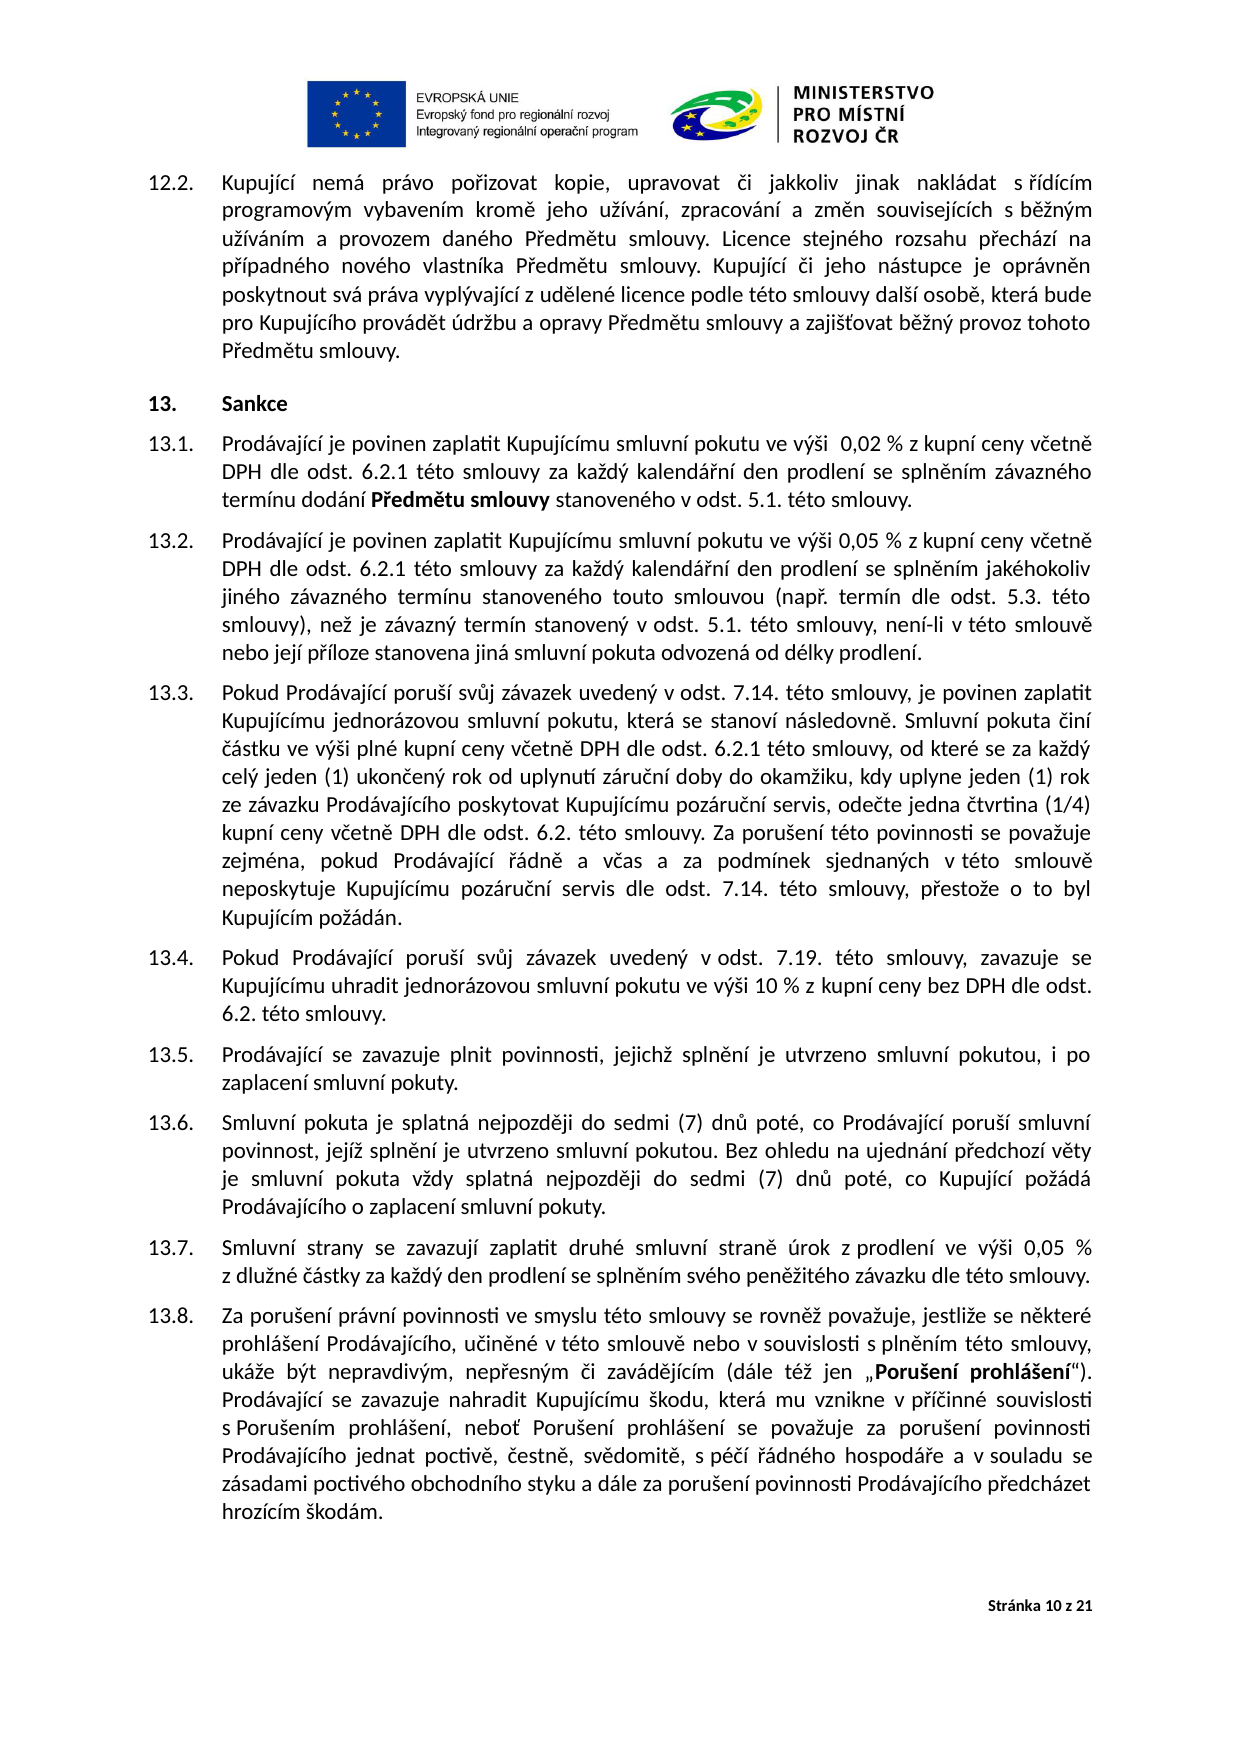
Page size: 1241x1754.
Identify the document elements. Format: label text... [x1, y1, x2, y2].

text Prodávající je povinen zaplatit Kupujícímu smluvní pokutu ve výši 0,02 % z kupní ceny včetně DPH dle odst. 6.2.1 této smlouvy za každý kalendářní den prodlení se splněním závazného termínu dodání Předmětu smlouvy stanoveného v odst. 5.1. této smlouvy. [148, 429, 1092, 513]
list Sankce [148, 389, 1092, 417]
text Prodávající se zavazuje plnit povinnosti, jejichž splnění je utvrzeno smluvní pokutou, i po zaplacení smluvní pokuty. [148, 1040, 1092, 1096]
text Smluvní pokuta je splatná nejpozději do sedmi (7) dnů poté, co Prodávající poruší smluvní povinnost, jejíž splnění je utvrzeno smluvní pokutou. Bez ohledu na ujednání předchozí věty je smluvní pokuta vždy splatná nejpozději do sedmi (7) dnů poté, co Kupující požádá Prodávajícího o zaplacení smluvní pokuty. [148, 1108, 1092, 1220]
text Za porušení právní povinnosti ve smyslu této smlouvy se rovněž považuje, jestliže se některé prohlášení Prodávajícího, učiněné v této smlouvě nebo v souvislosti s plněním této smlouvy, ukáže být nepravdivým, nepřesným či zavádějícím (dále též jen „Porušení prohlášení“). Prodávající se zavazuje nahradit Kupujícímu škodu, která mu vznikne v příčinné souvislosti s Porušením prohlášení, neboť Porušení prohlášení se považuje za porušení povinnosti Prodávajícího jednat poctivě, čestně, svědomitě, s péčí řádného hospodáře a v souladu se zásadami poctivého obchodního styku a dále za porušení povinnosti Prodávajícího předcházet hrozícím škodám. [148, 1301, 1092, 1526]
text Pokud Prodávající poruší svůj závazek uvedený v odst. 7.14. této smlouvy, je povinen zaplatit Kupujícímu jednorázovou smluvní pokutu, která se stanoví následovně. Smluvní pokuta činí částku ve výši plné kupní ceny včetně DPH dle odst. 6.2.1 této smlouvy, od které se za každý celý jeden (1) ukončený rok od uplynutí záruční doby do okamžiku, kdy uplyne jeden (1) rok ze závazku Prodávajícího poskytovat Kupujícímu pozáruční servis, odečte jedna čtvrtina (1/4) kupní ceny včetně DPH dle odst. 6.2. této smlouvy. Za porušení této povinnosti se považuje zejména, pokud Prodávající řádně a včas a za podmínek sjednaných v této smlouvě neposkytuje Kupujícímu pozáruční servis dle odst. 7.14. této smlouvy, přestože o to byl Kupujícím požádán. [148, 678, 1092, 931]
text Prodávající je povinen zaplatit Kupujícímu smluvní pokutu ve výši 0,05 % z kupní ceny včetně DPH dle odst. 6.2.1 této smlouvy za každý kalendářní den prodlení se splněním jakéhokoliv jiného závazného termínu stanoveného touto smlouvou (např. termín dle odst. 5.3. této smlouvy), než je závazný termín stanovený v odst. 5.1. této smlouvy, není-li v této smlouvě nebo její příloze stanovena jiná smluvní pokuta odvozená od délky prodlení. [148, 526, 1092, 666]
text Smluvní strany se zavazují zaplatit druhé smluvní straně úrok z prodlení ve výši 0,05 % z dlužné částky za každý den prodlení se splněním svého peněžitého závazku dle této smlouvy. [148, 1233, 1092, 1289]
text Pokud Prodávající poruší svůj závazek uvedený v odst. 7.19. této smlouvy, zavazuje se Kupujícímu uhradit jednorázovou smluvní pokutu ve výši 10 % z kupní ceny bez DPH dle odst. 6.2. této smlouvy. [148, 943, 1092, 1027]
text Kupující nemá právo pořizovat kopie, upravovat či jakkoliv jinak nakládat s řídícím programovým vybavením kromě jeho užívání, zpracování a změn souvisejících s běžným užíváním a provozem daného Předmětu smlouvy. Licence stejného rozsahu přechází na případného nového vlastníka Předmětu smlouvy. Kupující či jeho nástupce je oprávněn poskytnout svá práva vyplývající z udělené licence podle této smlouvy další osobě, která bude pro Kupujícího provádět údržbu a opravy Předmětu smlouvy a zajišťovat běžný provoz tohoto Předmětu smlouvy. [148, 168, 1092, 364]
